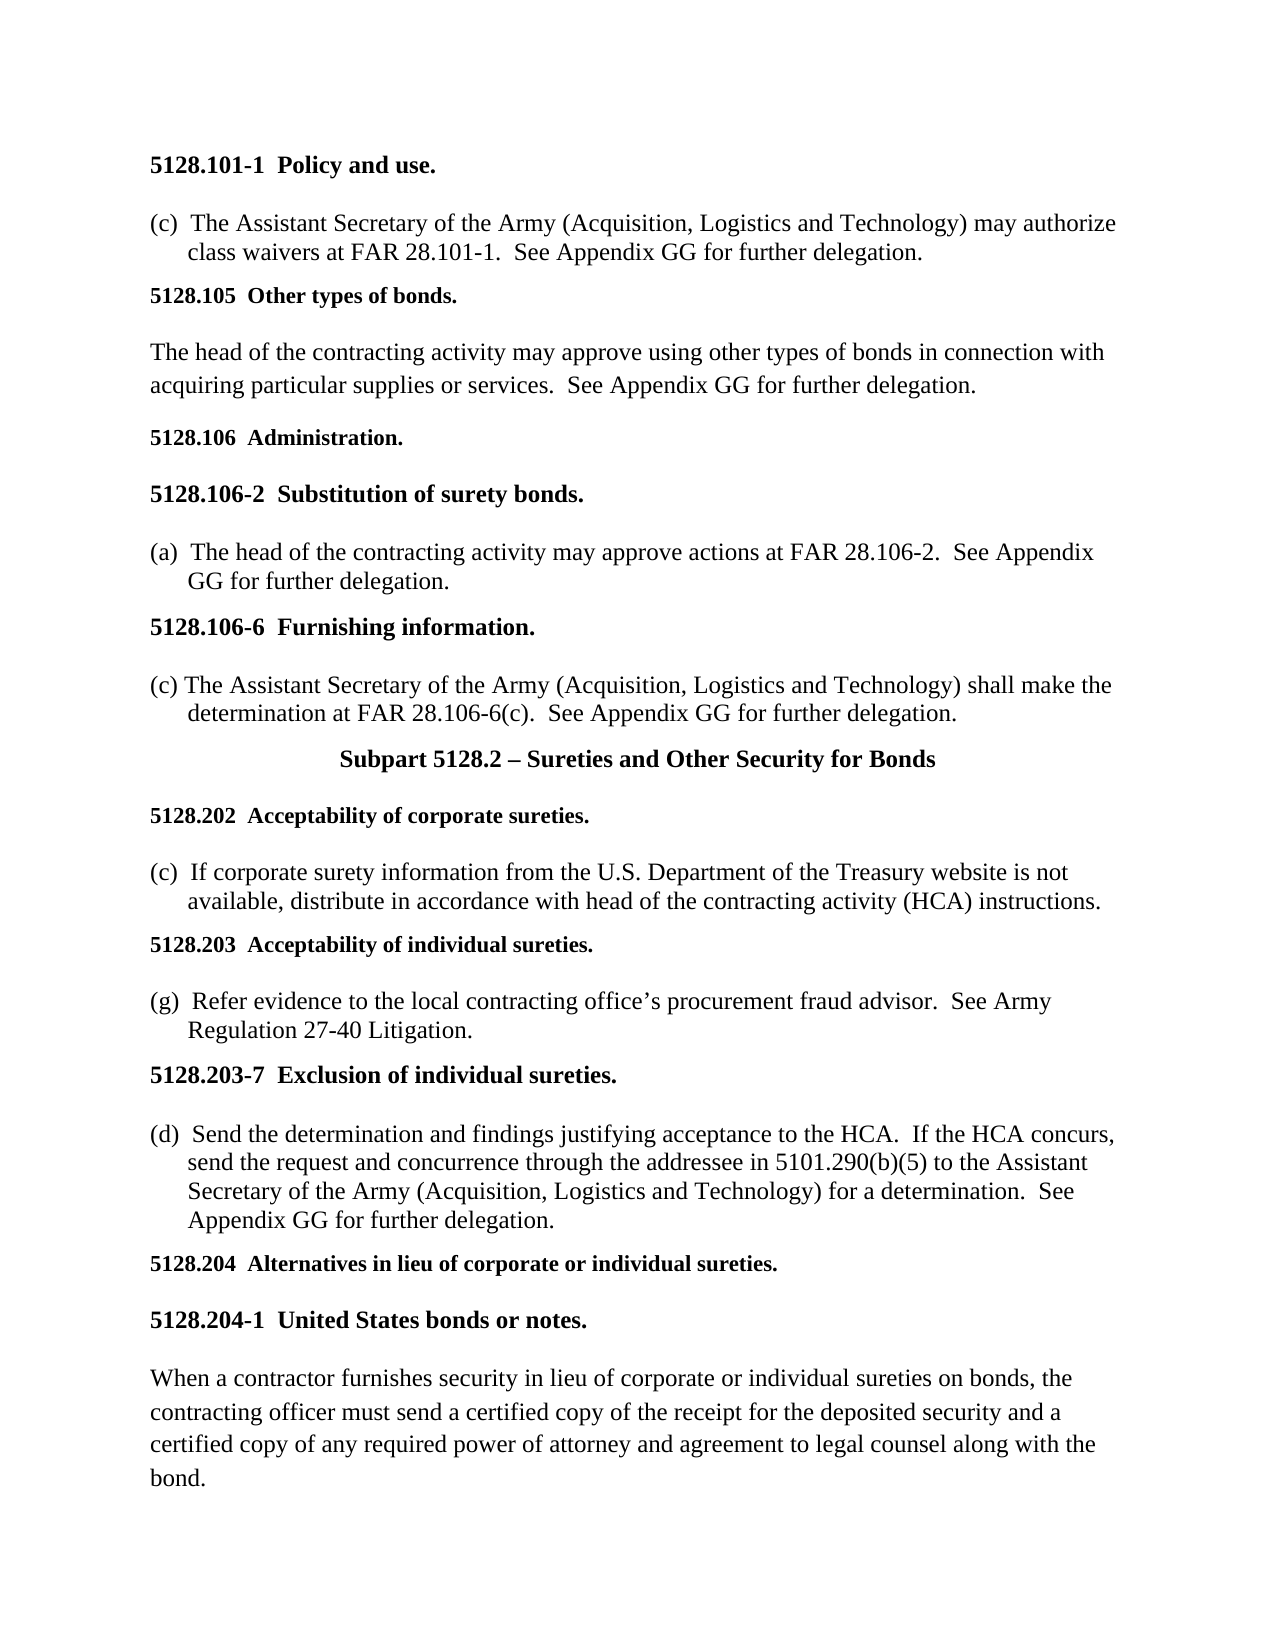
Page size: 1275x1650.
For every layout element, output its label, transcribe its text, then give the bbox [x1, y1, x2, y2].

list (c) If corporate surety information from the U.S. Department of the Treasury website is not available, distribute in accordance with head of the contracting activity (HCA) instructions. [150, 857, 1125, 914]
subtitle 5128.105 Other types of bonds. [150, 282, 1125, 308]
subtitle 5128.101-1 Policy and use. [150, 150, 1125, 179]
subtitle 5128.106-6 Furnishing information. [150, 612, 1125, 640]
list (c) The Assistant Secretary of the Army (Acquisition, Logistics and Technology) shall make the determination at FAR 28.106-6(c). See Appendix GG for further delegation. [150, 670, 1125, 727]
subtitle 5128.106-2 Substitution of surety bonds. [150, 479, 1125, 508]
list (d) Send the determination and findings justifying acceptance to the HCA. If the concurs, send the request and concurrence through the addressee in 5101.290(b)(5) to the Assistant Secretary of the Army (Acquisition, Logistics and Technology) for a determination. See Appendix GG for further delegation. [150, 1119, 1125, 1234]
subtitle 5128.202 Acceptability of corporate sureties. [150, 802, 1125, 828]
list (a) The head of the contracting activity may approve actions at FAR 28.106-2. See Appendix GG for further delegation. [150, 537, 1125, 595]
subtitle 5128.106 Administration. [150, 424, 1125, 451]
list (g) Refer evidence to the local contracting office’s procurement fraud advisor. See Army Regulation 27-40 Litigation. [150, 986, 1125, 1044]
subtitle 5128.203 Acceptability of individual sureties. [150, 931, 1125, 958]
text The head of the contracting activity may approve using other types of bonds in connection with acquiring particular supplies or services. See Appendix GG for further delegation. [150, 337, 1125, 399]
text When a contractor furnishes security in lieu of corporate or individual sureties on bonds, the contracting officer must send a certified copy of the receipt for the deposited security and a certified copy of any required power of attorney and agreement to legal counsel along with the bond. [150, 1363, 1125, 1491]
subtitle 5128.204 Alternatives in lieu of corporate or individual sureties. [150, 1250, 1125, 1277]
list (c) The Assistant Secretary of the Army (Acquisition, Logistics and Technology) may authorize class waivers at FAR 28.101-1. See Appendix GG for further delegation. [150, 208, 1125, 266]
subtitle 5128.204-1 United States bonds or notes. [150, 1306, 1125, 1334]
subtitle 5128.203-7 Exclusion of individual sureties. [150, 1061, 1125, 1089]
subtitle Subpart 5128.2 – Sureties and Other Security for Bonds [150, 744, 1125, 773]
